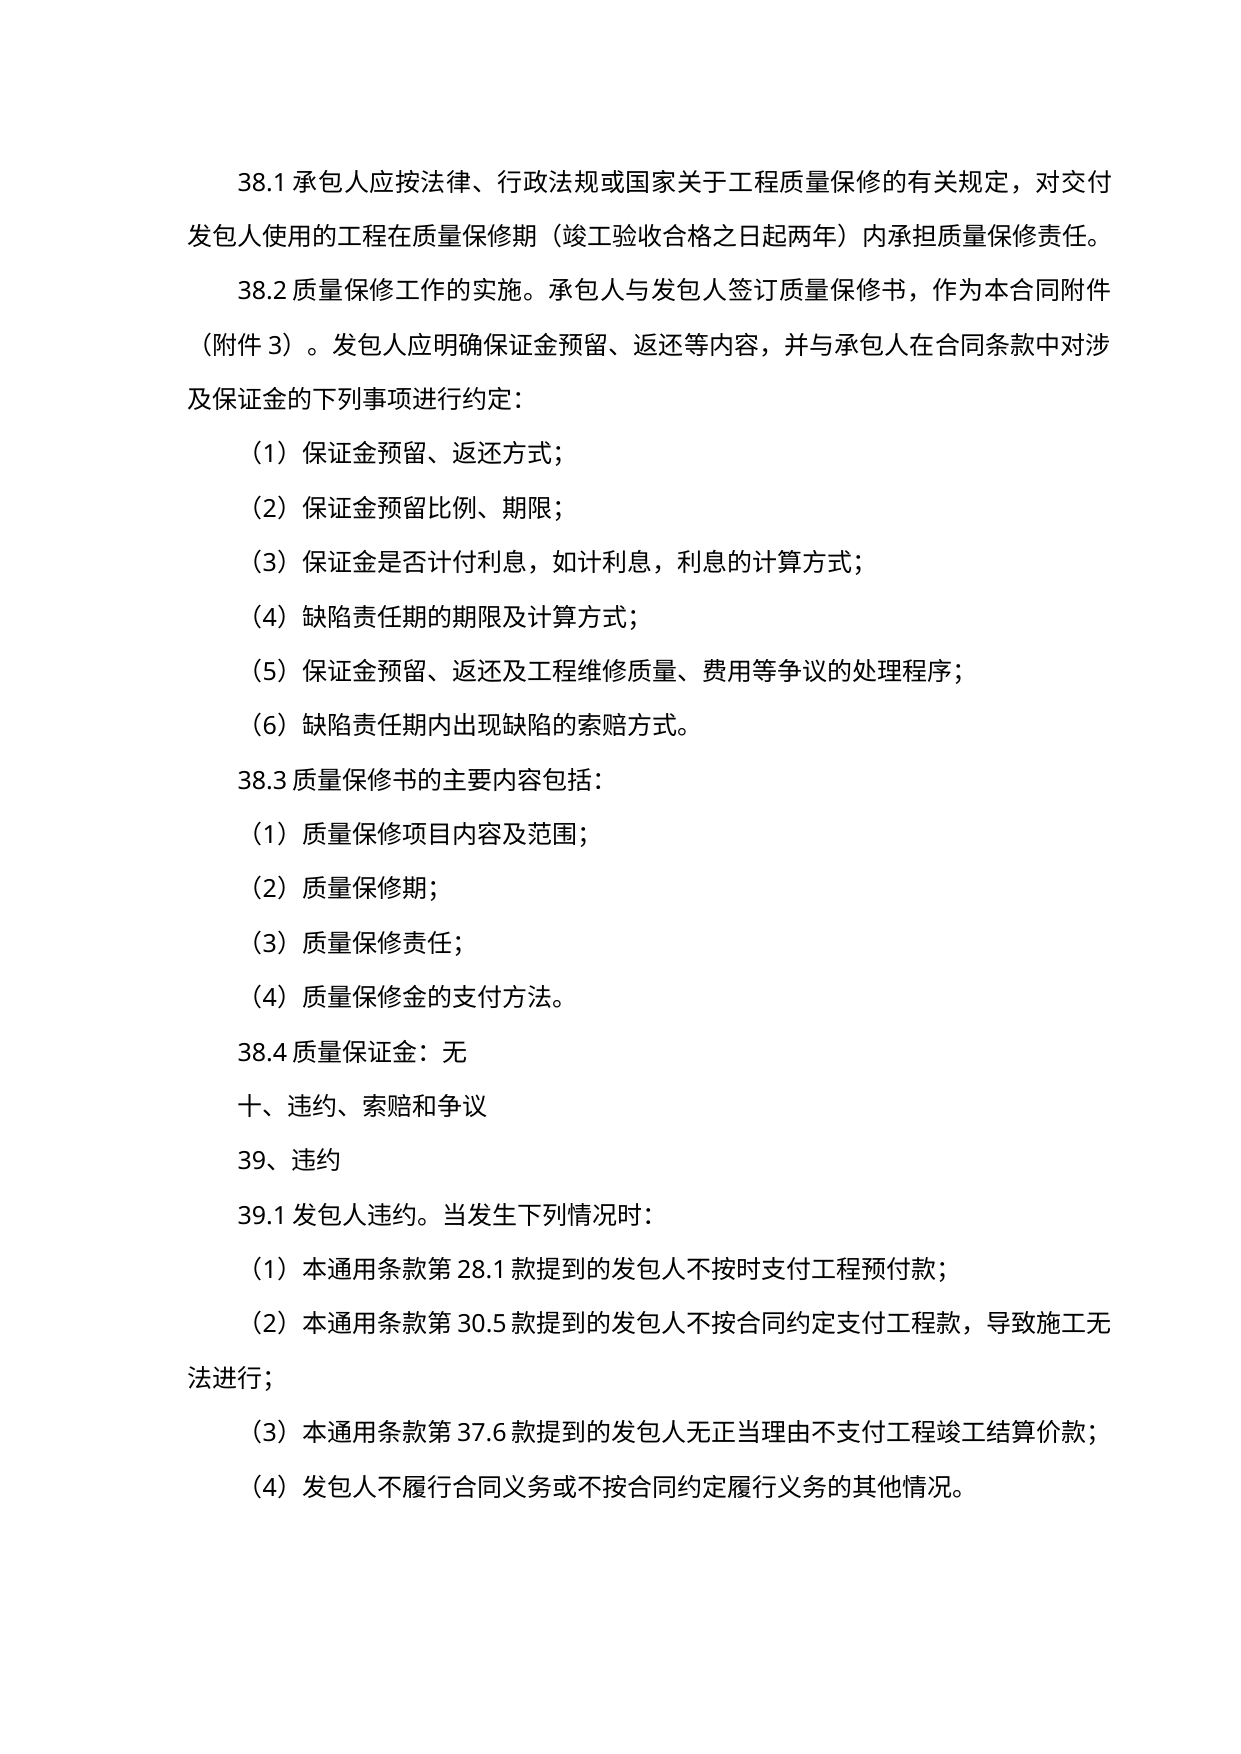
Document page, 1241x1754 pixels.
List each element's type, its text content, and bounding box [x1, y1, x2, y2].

text （4）质量保修金的支付方法。 [187, 978, 1112, 1014]
text （4）缺陷责任期的期限及计算方式； [187, 597, 1112, 633]
text 38.1承包人应按法律、行政法规或国家关于工程质量保修的有关规定，对交付发包人使用的工程在质量保修期（竣工验收合格之日起两年）内承担质量保修责任。 [187, 162, 1112, 253]
text 38.3质量保修书的主要内容包括： [187, 760, 1112, 796]
text （3）本通用条款第37.6款提到的发包人无正当理由不支付工程竣工结算价款； [187, 1413, 1112, 1449]
text （3）保证金是否计付利息，如计利息，利息的计算方式； [187, 543, 1112, 579]
text 38.2质量保修工作的实施。承包人与发包人签订质量保修书，作为本合同附件（附件3）。发包人应明确保证金预留、返还等内容，并与承包人在合同条款中对涉及保证金的下列事项进行约定： [187, 271, 1112, 416]
text 十、违约、索赔和争议 [187, 1086, 1112, 1123]
text 39.1发包人违约。当发生下列情况时： [187, 1195, 1112, 1231]
text （1）本通用条款第28.1款提到的发包人不按时支付工程预付款； [187, 1249, 1112, 1286]
text （3）质量保修责任； [187, 923, 1112, 959]
text （6）缺陷责任期内出现缺陷的索赔方式。 [187, 706, 1112, 742]
text （2）保证金预留比例、期限； [187, 488, 1112, 524]
text （2）质量保修期； [187, 869, 1112, 905]
text （1）保证金预留、返还方式； [187, 434, 1112, 470]
text 38.4质量保证金：无 [187, 1032, 1112, 1068]
text （5）保证金预留、返还及工程维修质量、费用等争议的处理程序； [187, 651, 1112, 688]
text （2）本通用条款第30.5款提到的发包人不按合同约定支付工程款，导致施工无法进行； [187, 1304, 1112, 1394]
text （1）质量保修项目内容及范围； [187, 814, 1112, 851]
text 39、违约 [187, 1141, 1112, 1177]
text （4）发包人不履行合同义务或不按合同约定履行义务的其他情况。 [187, 1467, 1112, 1503]
